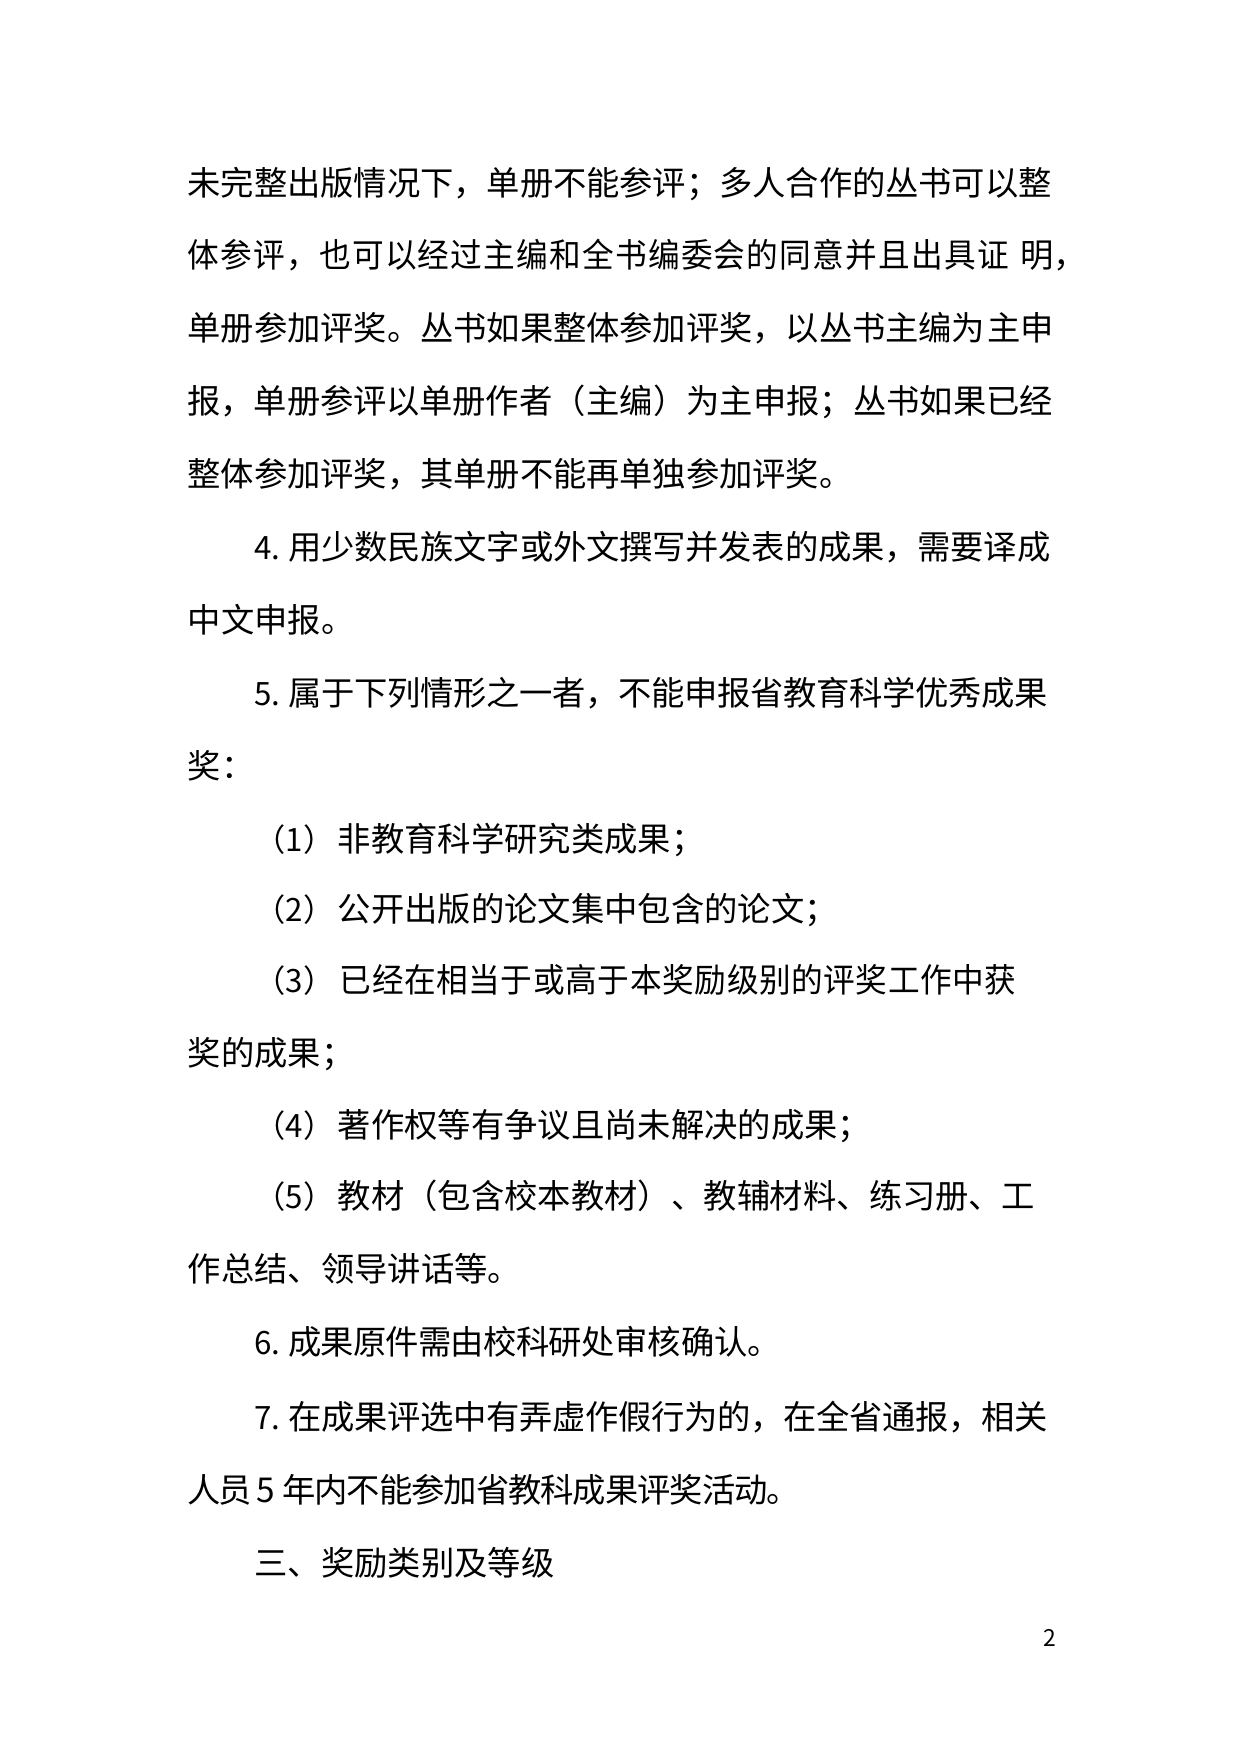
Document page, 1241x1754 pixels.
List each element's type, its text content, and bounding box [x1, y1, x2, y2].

list 非教育科学研究类成果； [254, 812, 1082, 861]
list 成果原件需由校科研处审核确认。 [187, 1316, 1069, 1364]
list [187, 156, 1053, 496]
list 已经在相当于或高于本奖励级别的评奖工作中获 奖的成果； [187, 953, 1053, 1074]
text 三、奖励类别及等级 [254, 1537, 1082, 1585]
list 著作权等有争议且尚未解决的成果； [254, 1099, 1082, 1147]
list 教材（包含校本教材）、教辅材料、练习册、工作总结、领导讲话等。 [187, 1170, 1053, 1291]
list 用少数民族文字或外文撰写并发表的成果，需要译成中文申报。 [187, 521, 1053, 642]
list 公开出版的论文集中包含的论文； [254, 883, 1082, 931]
list 属于下列情形之一者，不能申报省教育科学优秀成果奖： [187, 667, 1053, 788]
list 在成果评选中有弄虚作假行为的，在全省通报，相关人员 5 年内不能参加省教科成果评奖活动。 [187, 1391, 1053, 1512]
